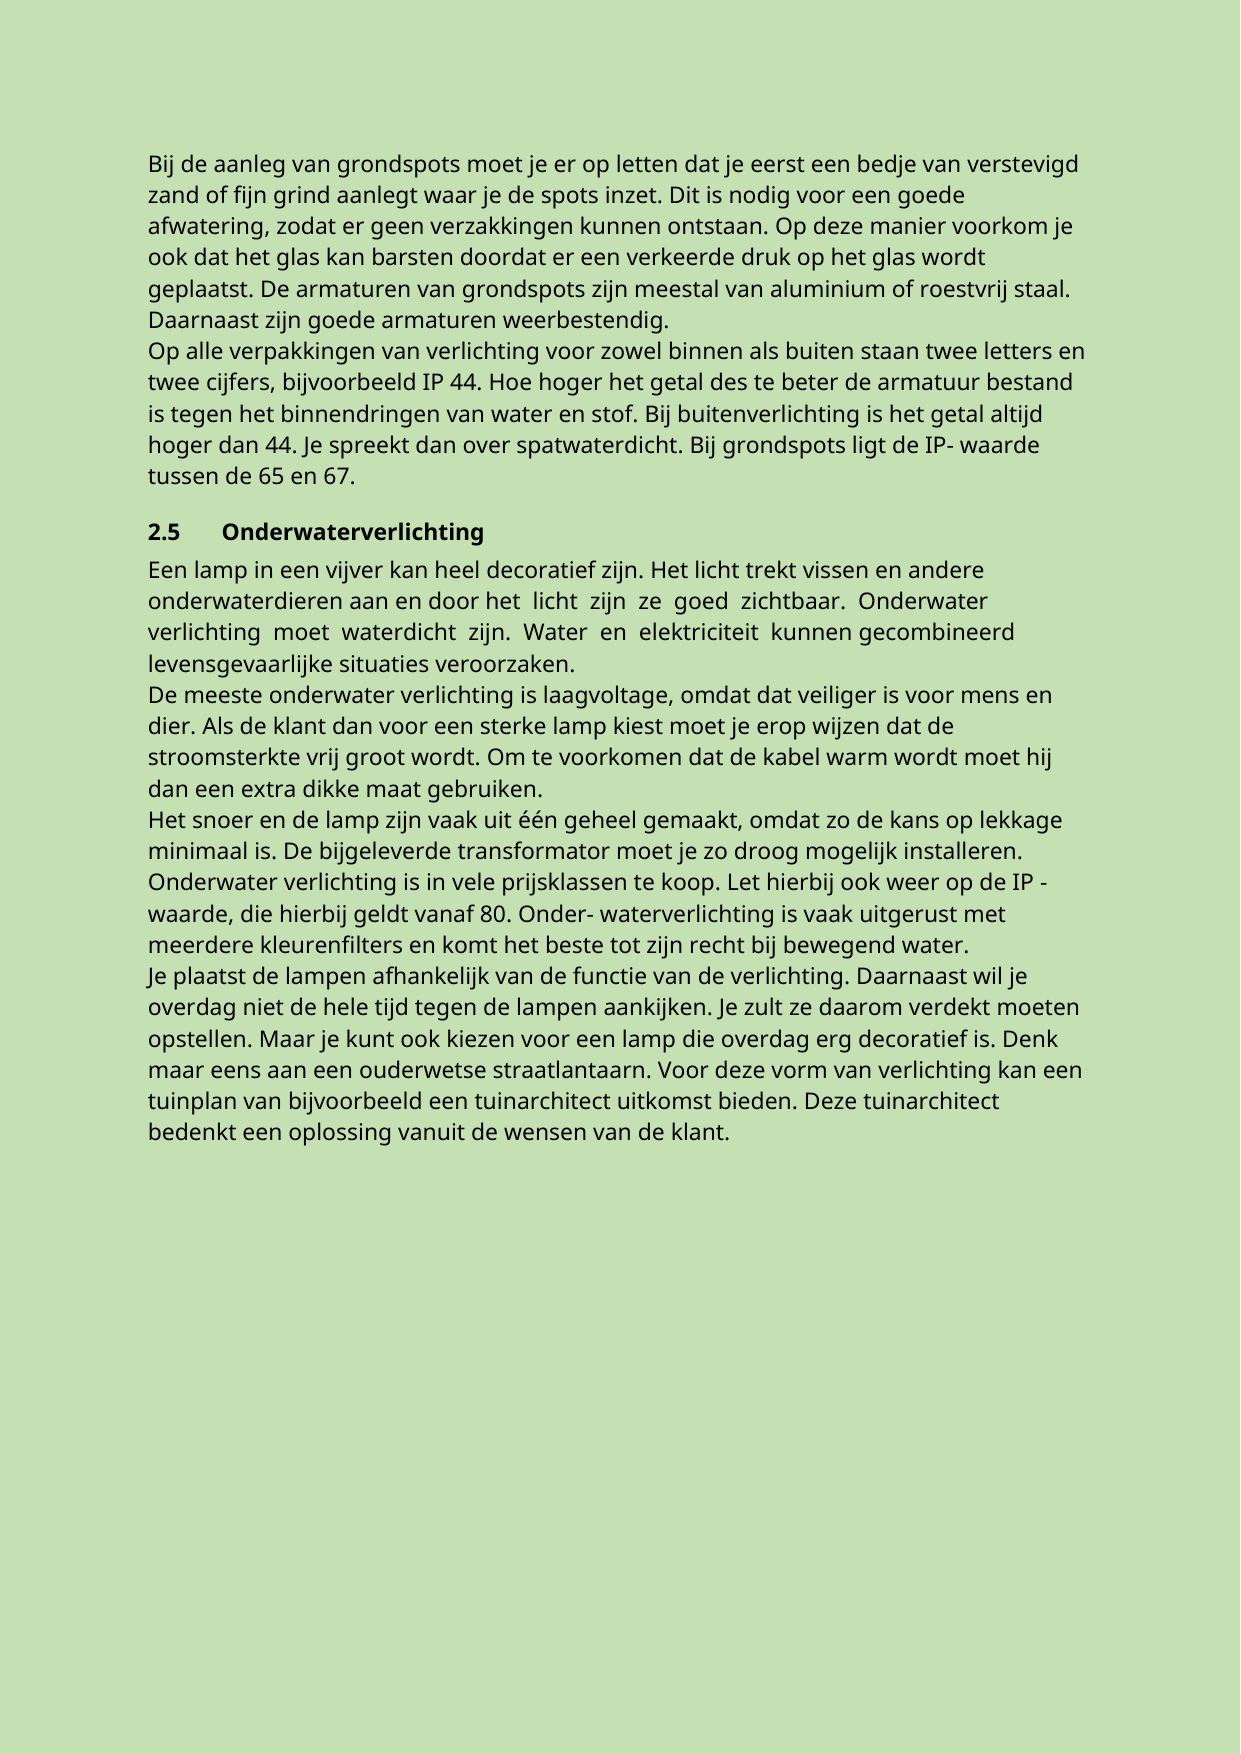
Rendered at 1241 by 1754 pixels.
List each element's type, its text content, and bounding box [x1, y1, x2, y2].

text Op alle verpakkingen van verlichting voor zowel binnen als buiten staan twee letters en twee cijfers, bijvoorbeeld IP 44. Hoe hoger het getal des te beter de armatuur bestand is tegen het binnendringen van water en stof. Bij buitenverlichting is het getal altijd hoger dan 44. Je spreekt dan over spatwaterdicht. Bij grondspots ligt de IP- waarde tussen de 65 en 67. [148, 335, 1093, 491]
text Bij de aanleg van grondspots moet je er op letten dat je eerst een bedje van verstevigd zand of fijn grind aanlegt waar je de spots inzet. Dit is nodig voor een goede afwatering, zodat er geen verzakkingen kunnen ontstaan. Op deze manier voorkom je ook dat het glas kan barsten doordat er een verkeerde druk op het glas wordt geplaatst. De armaturen van grondspots zijn meestal van aluminium of roestvrij staal. Daarnaast zijn goede armaturen weerbestendig. [148, 148, 1093, 335]
text Je plaatst de lampen afhankelijk van de functie van de verlichting. Daarnaast wil je overdag niet de hele tijd tegen de lampen aankijken. Je zult ze daarom verdekt moeten opstellen. Maar je kunt ook kiezen voor een lamp die overdag erg decoratief is. Denk maar eens aan een ouderwetse straatlantaarn. Voor deze vorm van verlichting kan een tuinplan van bijvoorbeeld een tuinarchitect uitkomst bieden. Deze tuinarchitect bedenkt een oplossing vanuit de wensen van de klant. [148, 960, 1093, 1148]
text Het snoer en de lamp zijn vaak uit één geheel gemaakt, omdat zo de kans op lekkage minimaal is. De bijgeleverde transformator moet je zo droog mogelijk installeren. Onderwater verlichting is in vele prijsklassen te koop. Let hierbij ook weer op de IP - waarde, die hierbij geldt vanaf 80. Onder- waterverlichting is vaak uitgerust met meerdere kleurenfilters en komt het beste tot zijn recht bij bewegend water. [148, 804, 1093, 960]
text De meeste onderwater verlichting is laagvoltage, omdat dat veiliger is voor mens en dier. Als de klant dan voor een sterke lamp kiest moet je erop wijzen dat de stroomsterkte vrij groot wordt. Om te voorkomen dat de kabel warm wordt moet hij dan een extra dikke maat gebruiken. [148, 679, 1093, 804]
text Een lamp in een vijver kan heel decoratief zijn. Het licht trekt vissen en andere onderwaterdieren aan en door het licht zijn ze goed zichtbaar. Onderwater verlichting moet waterdicht zijn. Water en elektriciteit kunnen gecombineerd levensgevaarlijke situaties veroorzaken. [148, 554, 1093, 679]
subtitle 2.5 Onderwaterverlichting [148, 516, 1093, 548]
